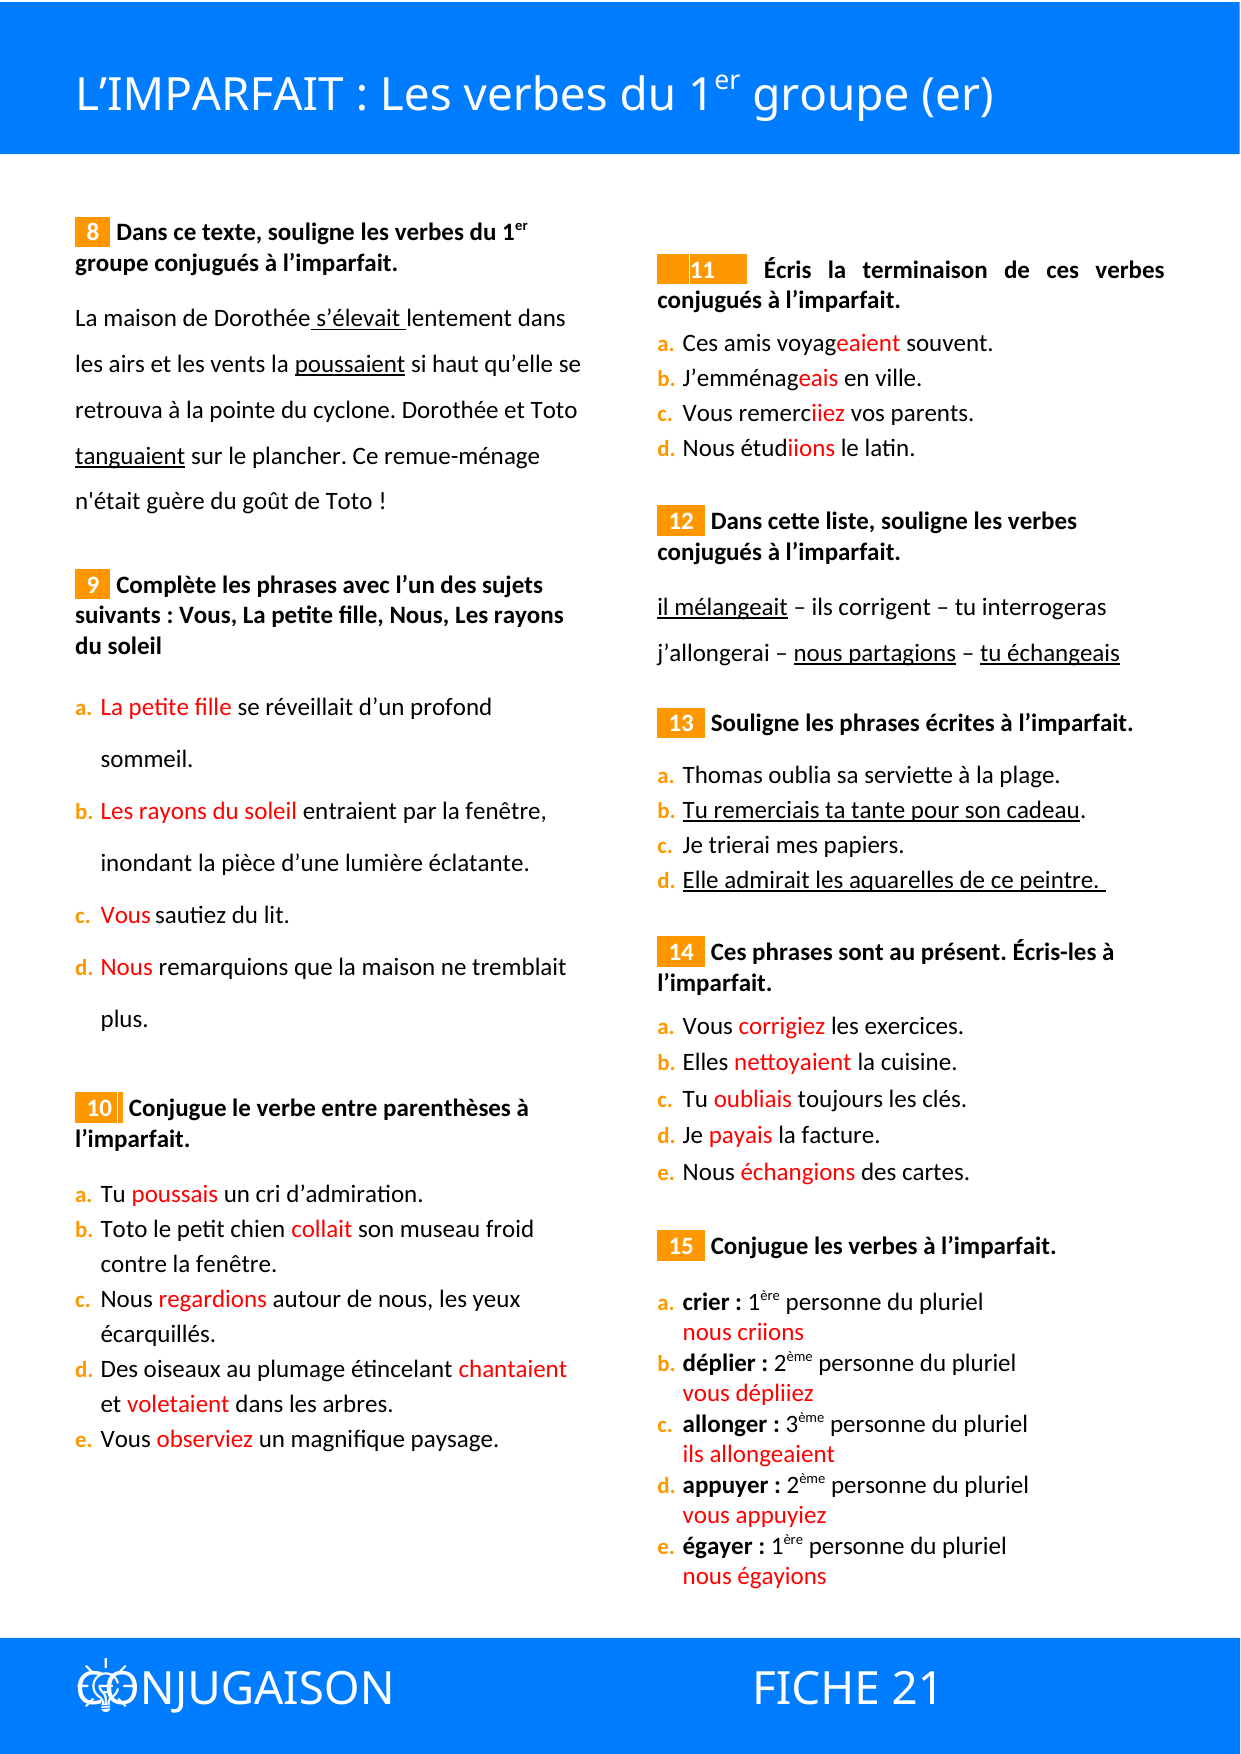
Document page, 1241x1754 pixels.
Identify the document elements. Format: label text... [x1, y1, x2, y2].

list Tu oubliais toujours les clés. [657, 1083, 1165, 1114]
list Je payais la facture. [657, 1120, 1165, 1150]
list Thomas oublia sa serviette à la plage. [657, 759, 1165, 789]
text 8 Dans ce texte, souligne les verbes du 1er groupe conjugués à l’imparfait. [75, 217, 583, 278]
list Des oiseaux au plumage étincelant chantaient et voletaient dans les arbres. [75, 1353, 583, 1419]
text 9 Complète les phrases avec l’un des sujets suivants : Vous, La petite fille, Nous, Les rayons du soleil [75, 569, 583, 660]
list Nous remarquions que la maison ne tremblait plus. [75, 951, 583, 1033]
list appuyer : 2ème personne du pluriel vous appuyiez [657, 1469, 1165, 1530]
text 11 Écris la terminaison de ces verbes conjugués à l’imparfait. [657, 254, 1165, 315]
list nous égayions [682, 1561, 1165, 1591]
list Vous remerciiez vos parents. [657, 398, 1165, 428]
list crier : 1ère personne du pluriel nous criions [657, 1286, 1165, 1347]
text 12 Dans cette liste, souligne les verbes conjugués à l’imparfait. [657, 505, 1165, 566]
text 15 Conjugue les verbes à l’imparfait. [705, 1230, 1165, 1261]
list Tu poussais un cri d’admiration. [75, 1178, 583, 1209]
list Nous étudiions le latin. [657, 433, 1165, 463]
list Je trierai mes papiers. [657, 829, 1165, 859]
list Vous observiez un magnifique paysage. [75, 1423, 583, 1454]
list Vous sautiez du lit. [75, 899, 583, 929]
list Tu remerciais ta tante pour son cadeau. [657, 794, 1165, 824]
list déplier : 2ème personne du pluriel vous dépliiez [657, 1347, 1165, 1408]
list égayer : 1ère personne du pluriel [657, 1530, 1165, 1561]
list Nous échangions des cartes. [657, 1156, 1165, 1187]
list Elle admirait les aquarelles de ce peintre. [657, 864, 1165, 894]
list Vous corrigiez les exercices. [657, 1010, 1165, 1041]
picture [75, 1658, 139, 1714]
list Nous regardions autour de nous, les yeux écarquillés. [75, 1283, 583, 1349]
list Les rayons du soleil entraient par la fenêtre, inondant la pièce d’une lumière éclatante. [75, 795, 583, 878]
list J’emménageais en ville. [657, 363, 1165, 393]
list Toto le petit chien collait son museau froid contre la fenêtre. [75, 1213, 583, 1279]
list Elles nettoyaient la cuisine. [657, 1047, 1165, 1077]
list Ces amis voyageaient souvent. [657, 328, 1165, 358]
text 14 Ces phrases sont au présent. Écris-les à l’imparfait. [657, 936, 1165, 997]
list allonger : 3ème personne du pluriel ils allongeaient [657, 1408, 1165, 1469]
list La petite fille se réveillait d’un profond sommeil. [75, 692, 583, 774]
text il mélangeait – ils corrigent – tu interrogeras j’allongerai – nous partagions – tu échangeais [657, 591, 1165, 667]
text La maison de Dorothée s’élevait lentement dans les airs et les vents la poussaient si haut qu’elle se retrouva à la pointe du cyclone. Dorothée et Toto tanguaient sur le plancher. Ce remue-ménage n'était guère du goût de Toto ! [75, 303, 583, 516]
text 10 Conjugue le verbe entre parenthèses à l’imparfait. [75, 1092, 583, 1153]
text 13 Souligne les phrases écrites à l’imparfait. [705, 708, 1165, 738]
